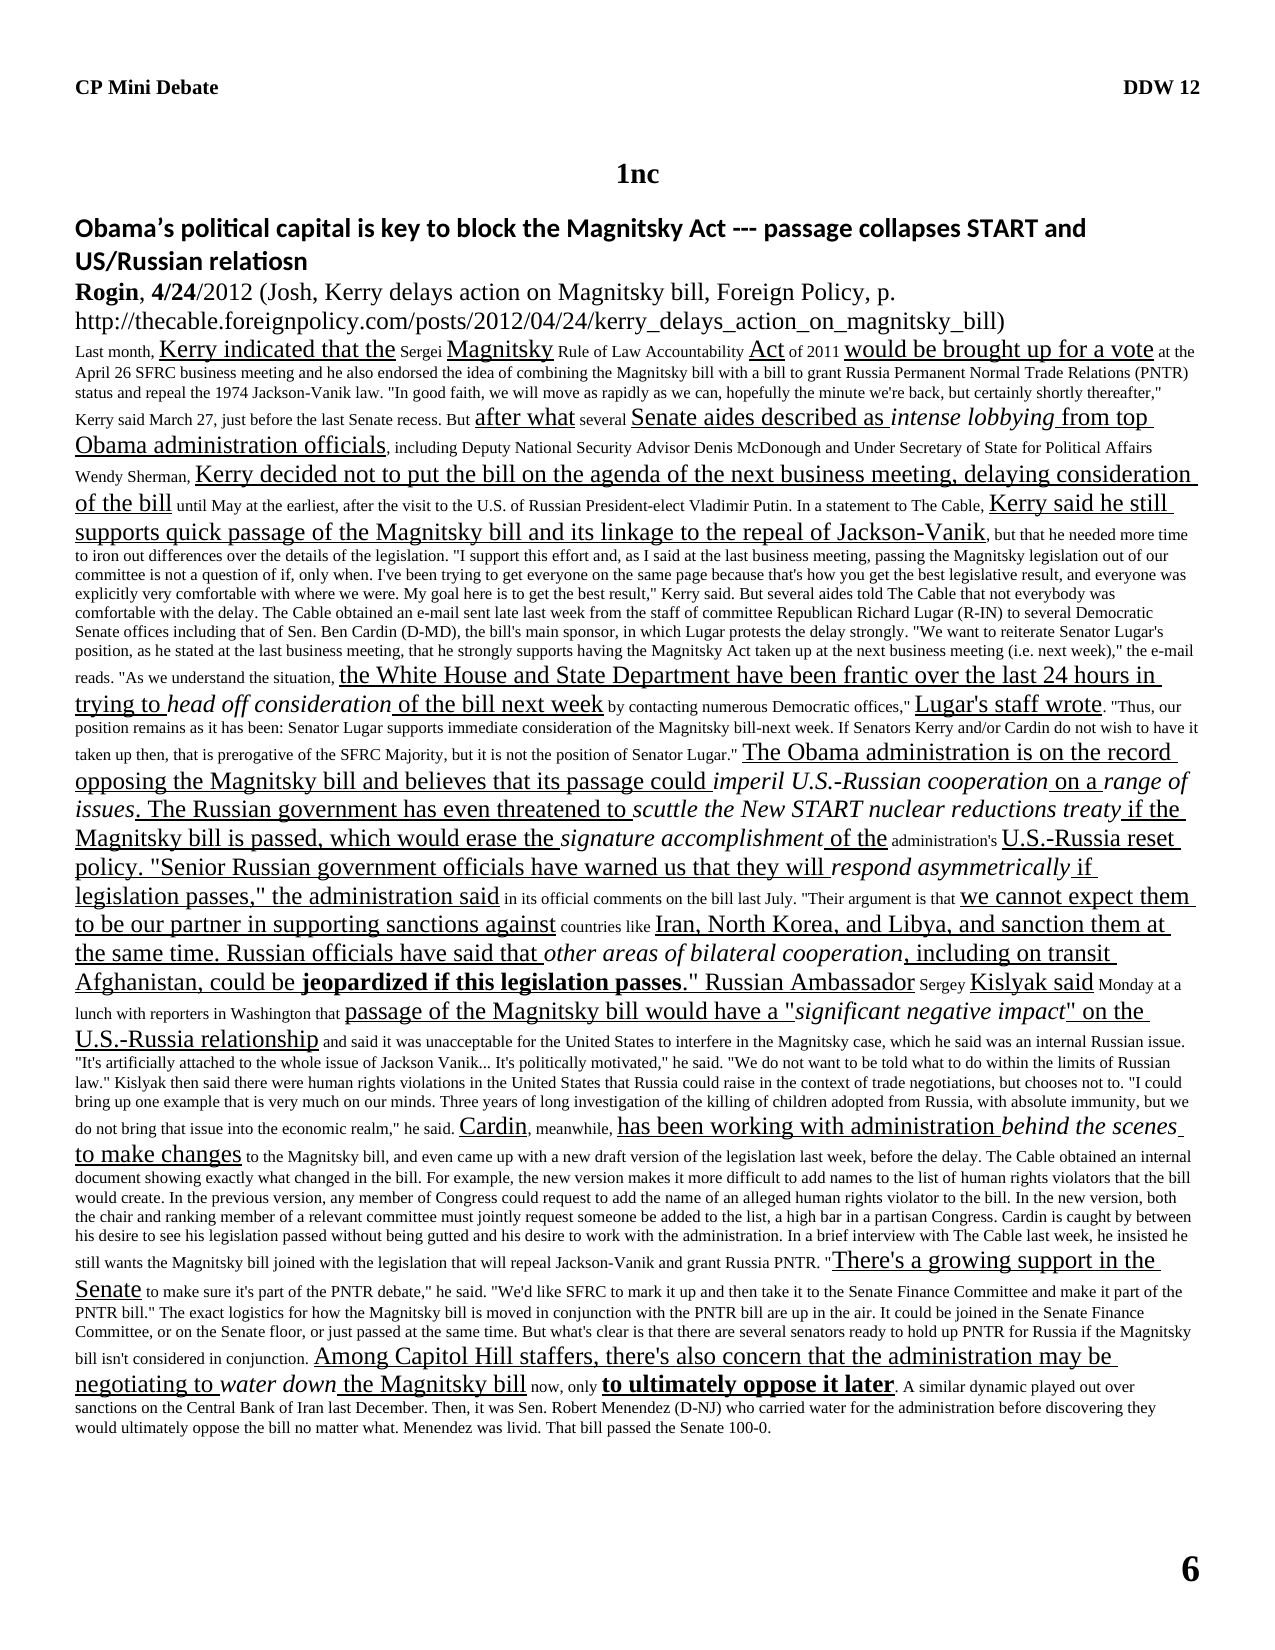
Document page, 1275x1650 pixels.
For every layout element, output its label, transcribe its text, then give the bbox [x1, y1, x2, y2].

text Rogin, 4/24/2012 (Josh, Kerry delays action on Magnitsky bill, Foreign Policy, p. http://thecable.foreignpolicy.com/posts/2012/04/24/kerry_delays_action_on_magnitsky_bill) [75, 277, 1200, 334]
text Last month, Kerry indicated that the Sergei Magnitsky Rule of Law Accountability Act of 2011 would be brought up for a vote at the April 26 SFRC business meeting and he also endorsed the idea of combining the Magnitsky bill with a bill to grant Russia Permanent Normal Trade Relations (PNTR) status and repeal the 1974 Jackson-Vanik law. "In good faith, we will move as rapidly as we can, hopefully the minute we're back, but certainly shortly thereafter," Kerry said March 27, just before the last Senate recess. But after what several Senate aides described as intense lobbying from top Obama administration officials, including Deputy National Security Advisor Denis McDonough and Under Secretary of State for Political Affairs Wendy Sherman, Kerry decided not to put the bill on the agenda of the next business meeting, delaying consideration of the bill until May at the earliest, after the visit to the U.S. of Russian President-elect Vladimir Putin. In a statement to The Cable, Kerry said he still supports quick passage of the Magnitsky bill and its linkage to the repeal of Jackson-Vanik, but that he needed more time to iron out differences over the details of the legislation. "I support this effort and, as I said at the last business meeting, passing the Magnitsky legislation out of our committee is not a question of if, only when. I've been trying to get everyone on the same page because that's how you get the best legislative result, and everyone was explicitly very comfortable with where we were. My goal here is to get the best result," Kerry said. But several aides told The Cable that not everybody was comfortable with the delay. The Cable obtained an e-mail sent late last week from the staff of committee Republican Richard Lugar (R-IN) to several Democratic Senate offices including that of Sen. Ben Cardin (D-MD), the bill's main sponsor, in which Lugar protests the delay strongly. "We want to reiterate Senator Lugar's position, as he stated at the last business meeting, that he strongly supports having the Magnitsky Act taken up at the next business meeting (i.e. next week)," the e-mail reads. "As we understand the situation, the White House and State Department have been frantic over the last 24 hours in trying to head off consideration of the bill next week by contacting numerous Democratic offices," Lugar's staff wrote. "Thus, our position remains as it has been: Senator Lugar supports immediate consideration of the Magnitsky bill-next week. If Senators Kerry and/or Cardin do not wish to have it taken up then, that is prerogative of the SFRC Majority, but it is not the position of Senator Lugar." The Obama administration is on the record opposing the Magnitsky bill and believes that its passage could imperil U.S.-Russian cooperation on a range of issues. The Russian government has even threatened to scuttle the New START nuclear reductions treaty if the Magnitsky bill is passed, which would erase the signature accomplishment of the administration's U.S.-Russia reset policy. "Senior Russian government officials have warned us that they will respond asymmetrically if legislation passes," the administration said in its official comments on the bill last July. "Their argument is that we cannot expect them to be our partner in supporting sanctions against countries like Iran, North Korea, and Libya, and sanction them at the same time. Russian officials have said that other areas of bilateral cooperation, including on transit Afghanistan, could be jeopardized if this legislation passes." Russian Ambassador Sergey Kislyak said Monday at a lunch with reporters in Washington that passage of the Magnitsky bill would have a "significant negative impact" on the U.S.-Russia relationship and said it was unacceptable for the United States to interfere in the Magnitsky case, which he said was an internal Russian issue. "It's artificially attached to the whole issue of Jackson Vanik... It's politically motivated," he said. "We do not want to be told what to do within the limits of Russian law." Kislyak then said there were human rights violations in the United States that Russia could raise in the context of trade negotiations, but chooses not to. "I could bring up one example that is very much on our minds. Three years of long investigation of the killing of children adopted from Russia, with absolute immunity, but we do not bring that issue into the economic realm," he said. Cardin, meanwhile, has been working with administration behind the scenes to make changes to the Magnitsky bill, and even came up with a new draft version of the legislation last week, before the delay. The Cable obtained an internal document showing exactly what changed in the bill. For example, the new version makes it more difficult to add names to the list of human rights violators that the bill would create. In the previous version, any member of Congress could request to add the name of an alleged human rights violator to the bill. In the new version, both the chair and ranking member of a relevant committee must jointly request someone be added to the list, a high bar in a partisan Congress. Cardin is caught by between his desire to see his legislation passed without being gutted and his desire to work with the administration. In a brief interview with The Cable last week, he insisted he still wants the Magnitsky bill joined with the legislation that will repeal Jackson-Vanik and grant Russia PNTR. "There's a growing support in the Senate to make sure it's part of the PNTR debate," he said. "We'd like SFRC to mark it up and then take it to the Senate Finance Committee and make it part of the PNTR bill." The exact logistics for how the Magnitsky bill is moved in conjunction with the PNTR bill are up in the air. It could be joined in the Senate Finance Committee, or on the Senate floor, or just passed at the same time. But what's clear is that there are several senators ready to hold up PNTR for Russia if the Magnitsky bill isn't considered in conjunction. Among Capitol Hill staffers, there's also concern that the administration may be negotiating to water down the Magnitsky bill now, only to ultimately oppose it later. A similar dynamic played out over sanctions on the Central Bank of Iran last December. Then, it was Sen. Robert Menendez (D-NJ) who carried water for the administration before discovering they would ultimately oppose the bill no matter what. Menendez was livid. That bill passed the Senate 100-0. [75, 334, 1200, 1437]
subtitle Obama’s political capital is key to block the Magnitsky Act --- passage collapses START and US/Russian relatiosn [75, 211, 1200, 277]
subtitle 1nc [75, 157, 1200, 190]
